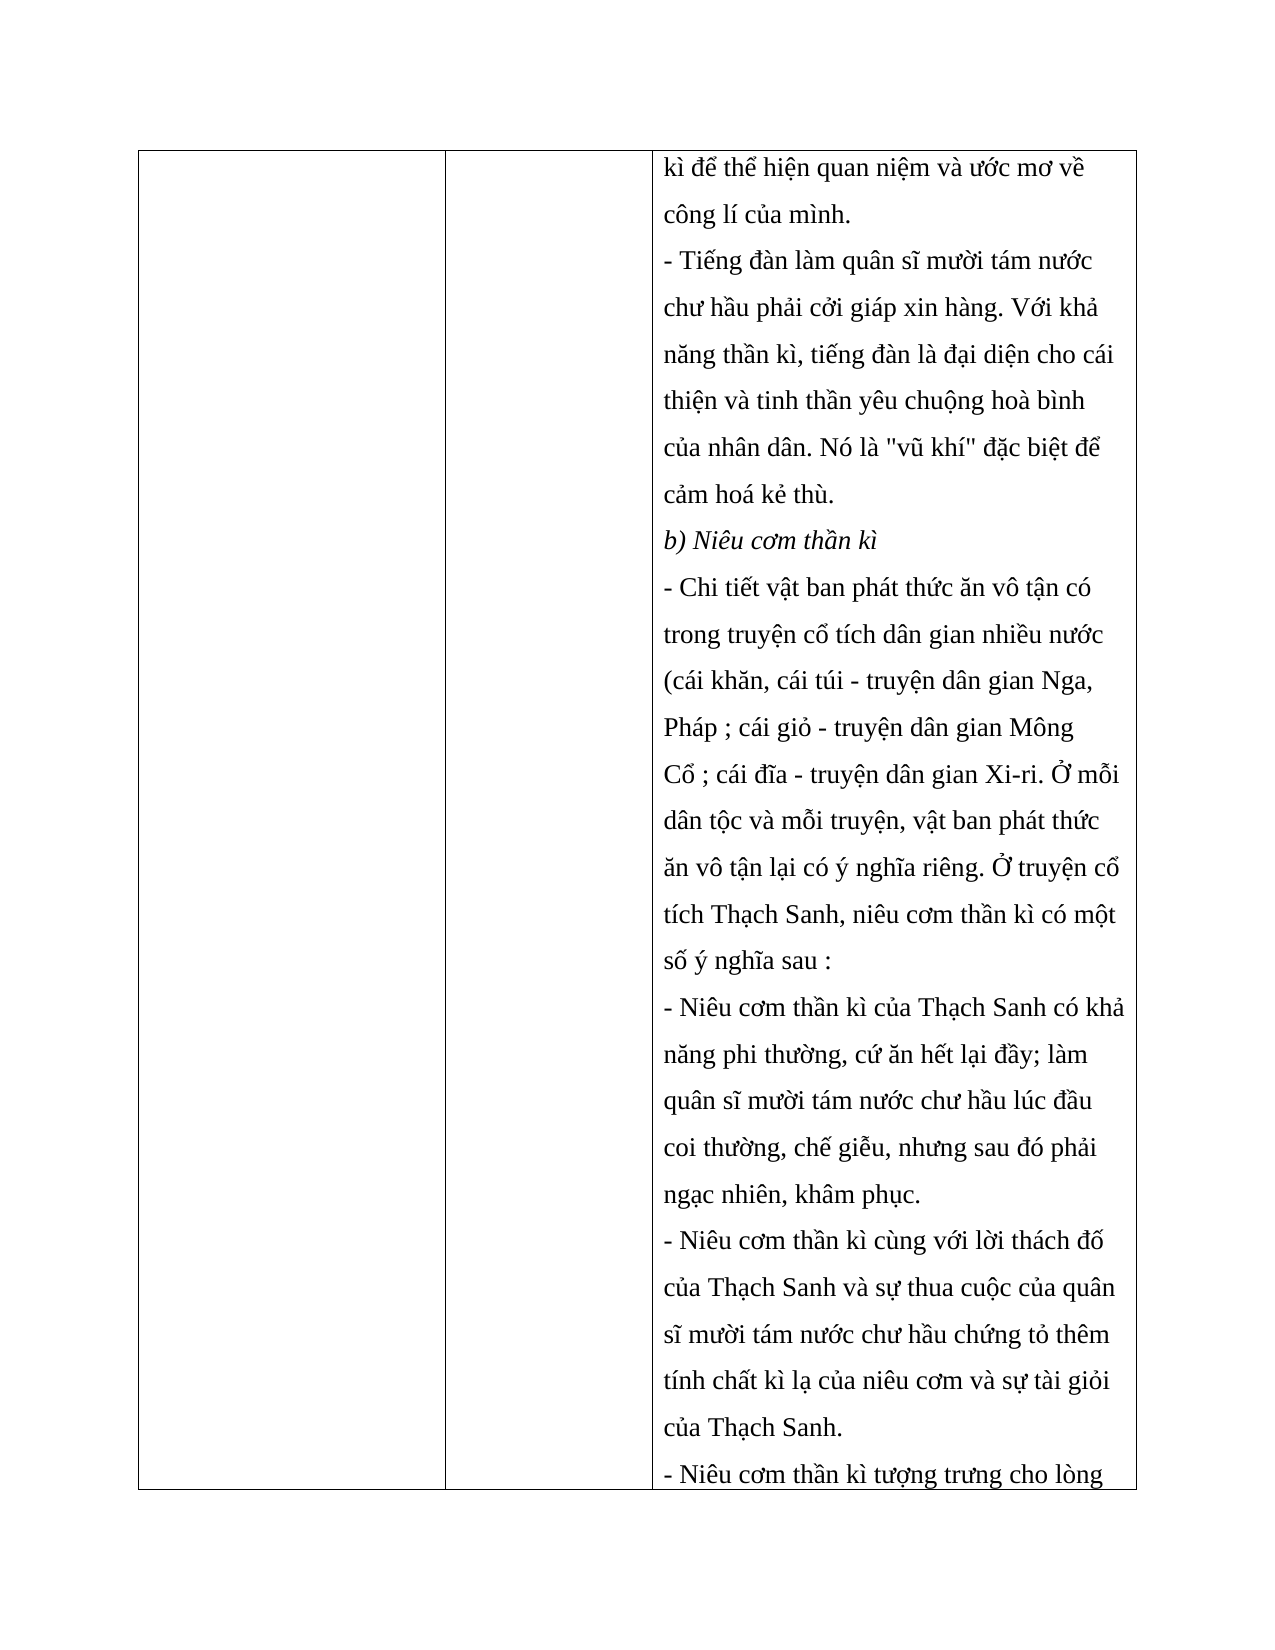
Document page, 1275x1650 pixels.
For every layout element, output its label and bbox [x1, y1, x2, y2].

table_cell [446, 151, 652, 1489]
table_cell [653, 151, 1136, 1489]
table_cell [139, 151, 445, 1489]
